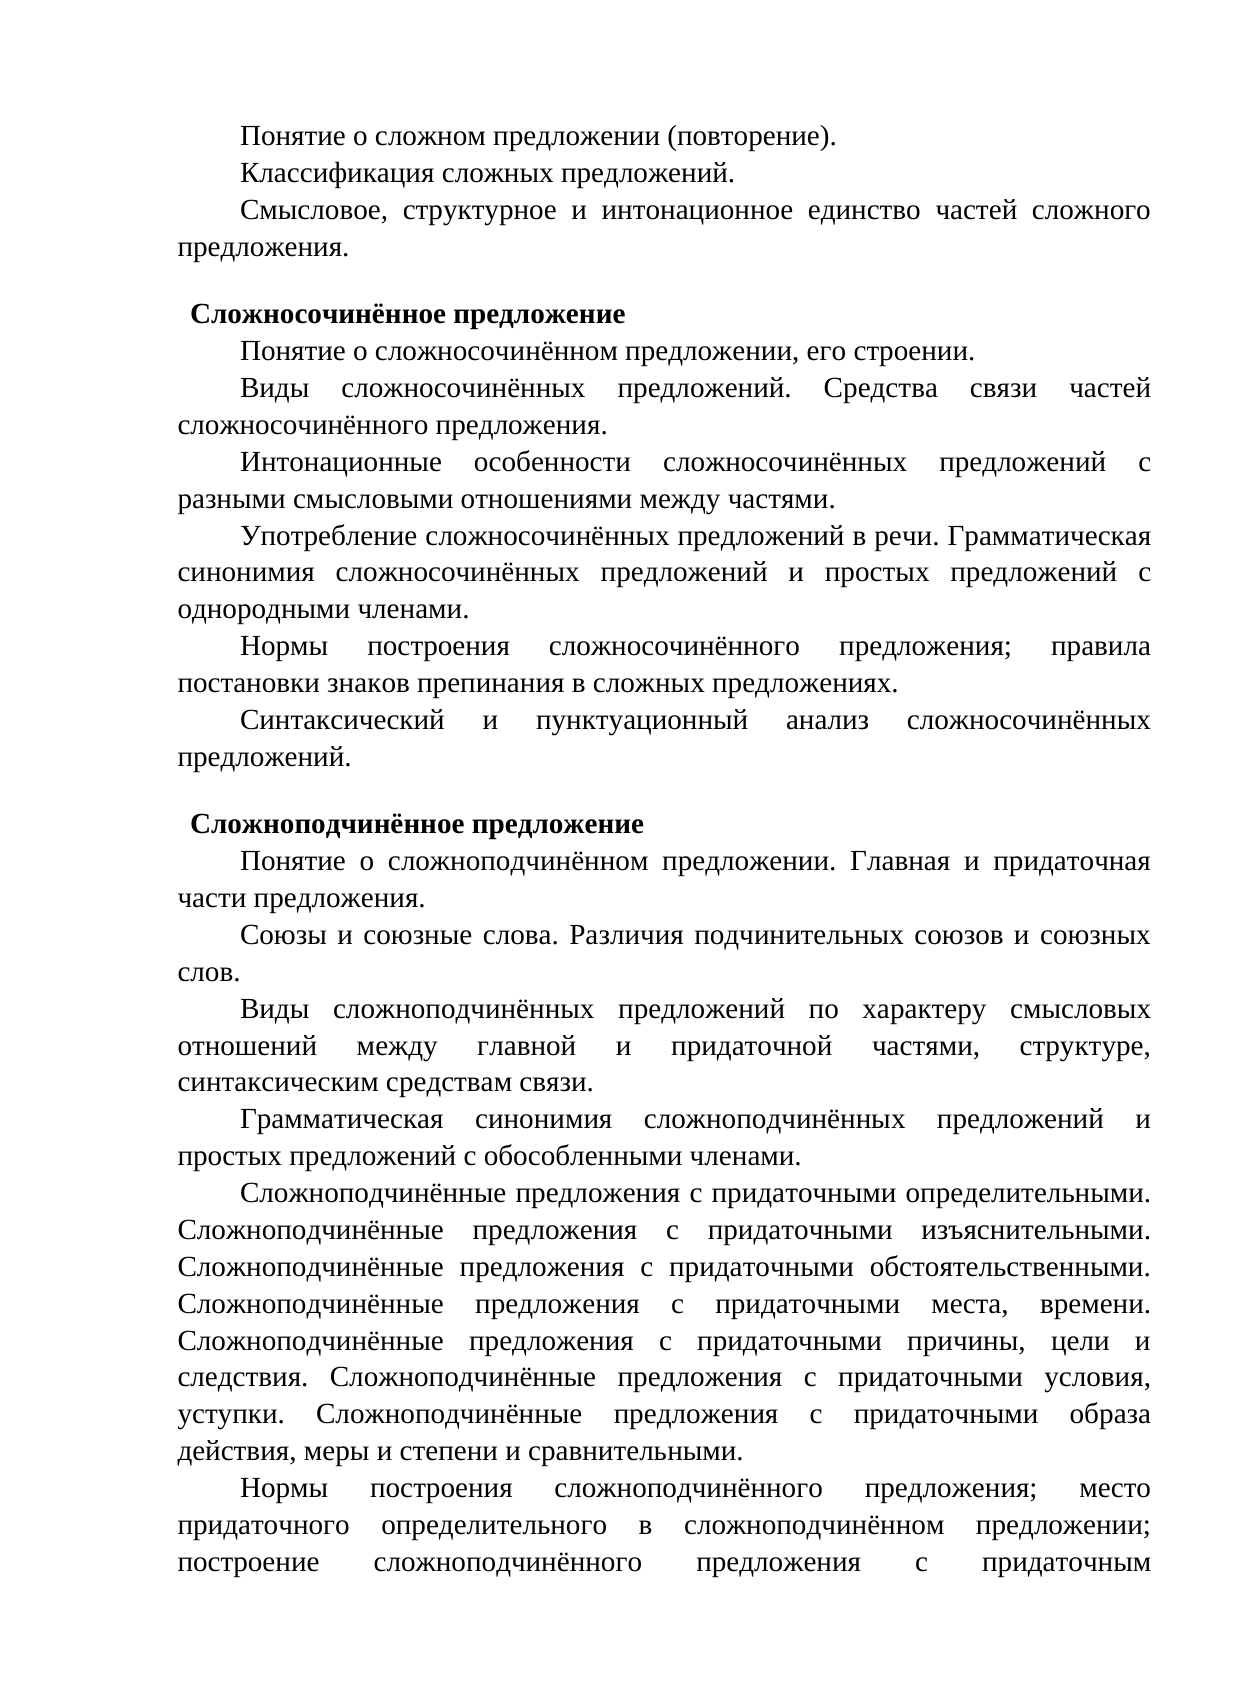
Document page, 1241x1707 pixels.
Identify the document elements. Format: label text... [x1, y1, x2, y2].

text Нормы построения сложносочинённого предложения; правила постановки знаков препинания в сложных предложениях. [177, 628, 1152, 699]
text Употребление сложносочинённых предложений в речи. Грамматическая синонимия сложносочинённых предложений и простых предложений с однородными членами. [177, 518, 1152, 625]
text Классификация сложных предложений. [177, 155, 1152, 188]
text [177, 1470, 1152, 1577]
text Виды сложносочинённых предложений. Средства связи частей сложносочинённого предложения. [177, 370, 1152, 441]
text Понятие о сложноподчинённом предложении. Главная и придаточная части предложения. [177, 843, 1152, 914]
text Интонационные особенности сложносочинённых предложений с разными смысловыми отношениями между частями. [177, 444, 1152, 514]
text Сложносочинённое предложение [190, 296, 1152, 330]
text Союзы и союзные слова. Различия подчинительных союзов и союзных слов. [177, 917, 1152, 987]
text Грамматическая синонимия сложноподчинённых предложений и простых предложений с обособленными членами. [177, 1101, 1152, 1172]
text Смысловое, структурное и интонационное единство частей сложного предложения. [177, 192, 1152, 262]
text Понятие о сложносочинённом предложении, его строении. [177, 333, 1152, 367]
text Понятие о сложном предложении (повторение). [177, 118, 1152, 152]
text Виды сложноподчинённых предложений по характеру смысловых отношений между главной и придаточной частями, структуре, синтаксическим средствам связи. [177, 991, 1152, 1098]
text Сложноподчинённые предложения с придаточными определительными. Сложноподчинённые предложения с придаточными изъяснительными. Сложноподчинённые предложения с придаточными обстоятельственными. Сложноподчинённые предложения с придаточными места, времени. Сложноподчинённые предложения с придаточными причины, цели и следствия. Сложноподчинённые предложения с придаточными условия, уступки. Сложноподчинённые предложения с придаточными образа действия, меры и степени и сравнитель­ными. [177, 1175, 1152, 1467]
text Синтаксический и пунктуационный анализ сложносочинённых предложений. [177, 702, 1152, 772]
text Сложноподчинённое предложение [190, 806, 1152, 840]
